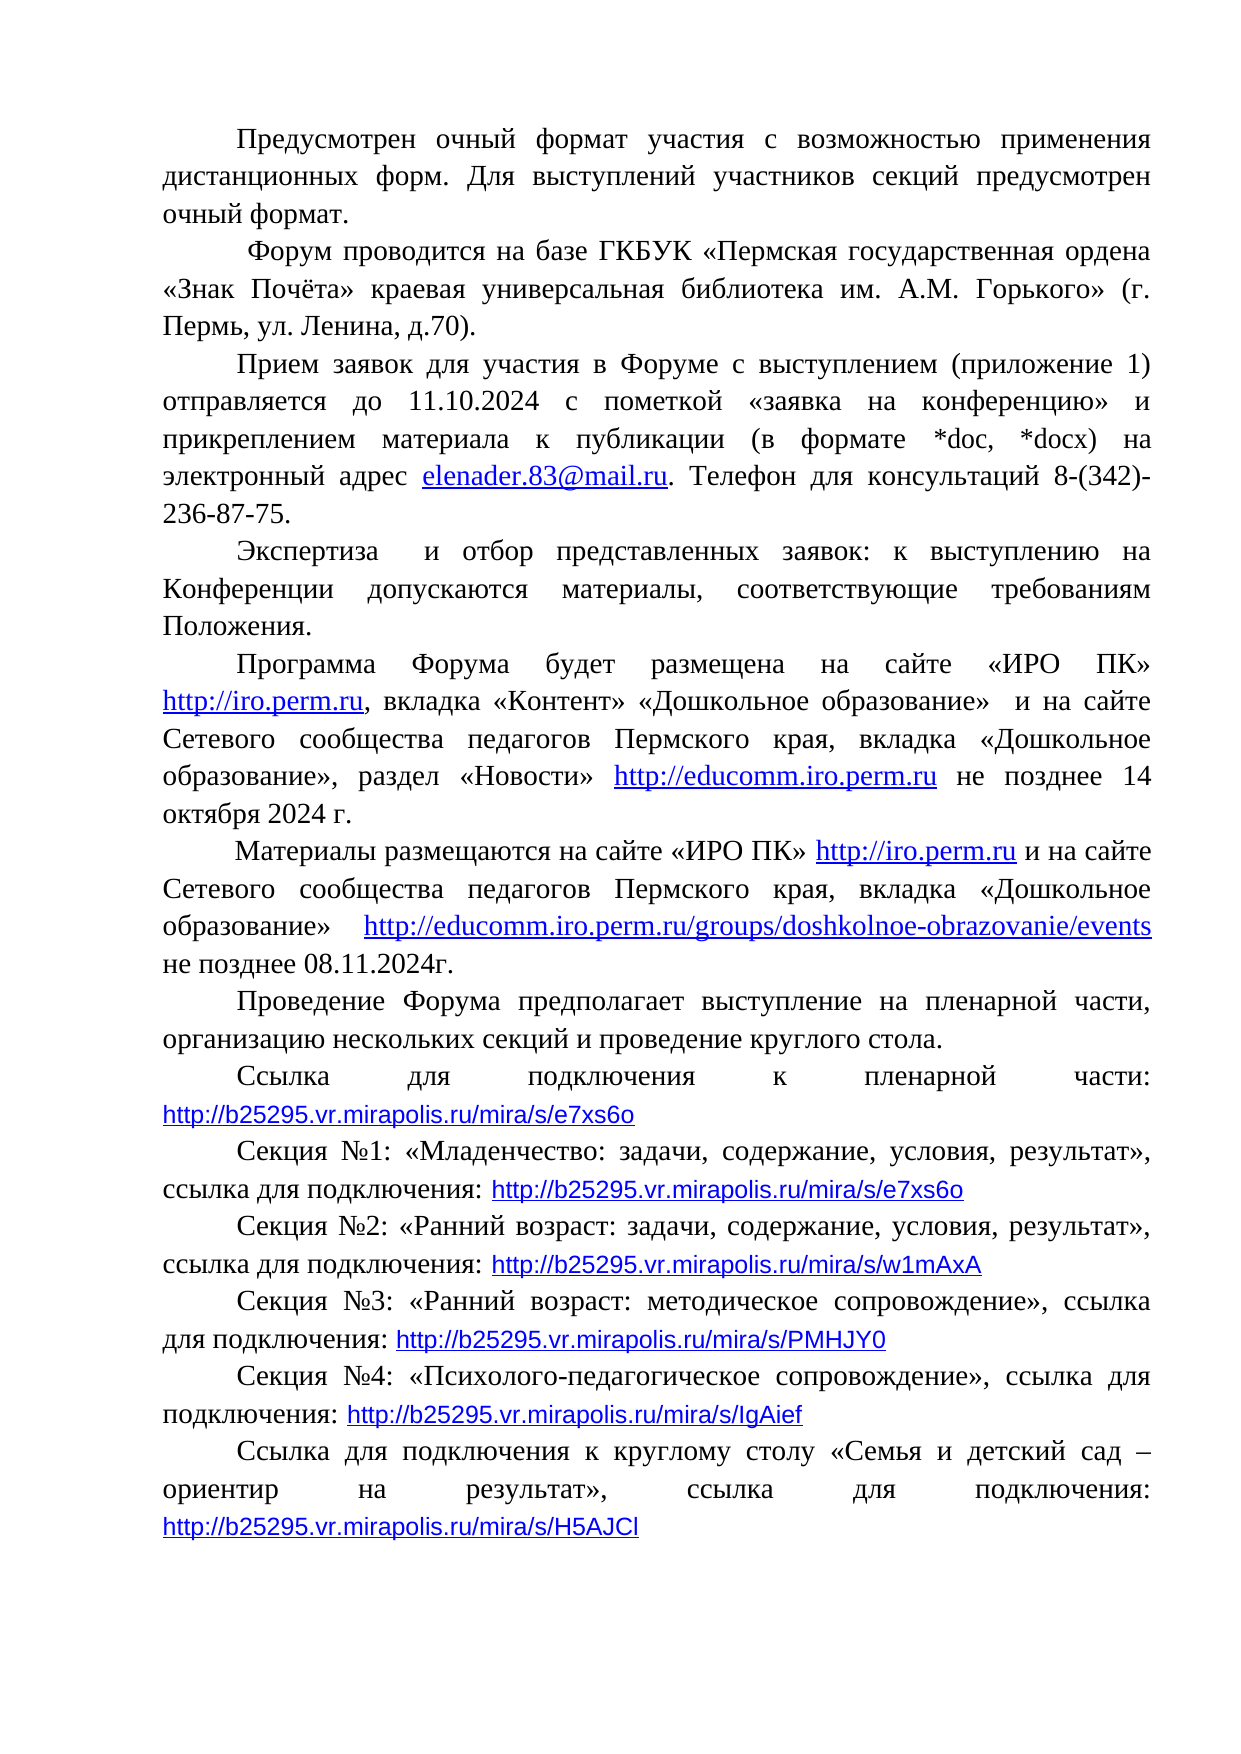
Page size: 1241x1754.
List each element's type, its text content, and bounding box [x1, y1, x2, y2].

text Секция №1: «Младенчество: задачи, содержание, условия, результат», ссылка для подключения: http://b25295.vr.mirapolis.ru/mira/s/e7xs6o [162, 1131, 1152, 1206]
text Предусмотрен очный формат участия с возможностью применения дистанционных форм. Для выступлений участников секций предусмотрен очный формат. [162, 118, 1152, 231]
text Ссылка для подключения к пленарной части: http://b25295.vr.mirapolis.ru/mira/s/e7xs6o [162, 1056, 1152, 1131]
text Секция №4: «Психолого-педагогическое сопровождение», ссылка для подключения: http://b25295.vr.mirapolis.ru/mira/s/IgAief [162, 1356, 1152, 1431]
text Секция №3: «Ранний возраст: методическое сопровождение», ссылка для подключения: http://b25295.vr.mirapolis.ru/mira/s/PMHJY0 [162, 1281, 1152, 1356]
text Программа Форума будет размещена на сайте «ИРО ПК» http://iro.perm.ru, вкладка «Контент» «Дошкольное образование» и на сайте Сетевого сообщества педагогов Пермского края, вкладка «Дошкольное образование», раздел «Новости» http://educomm.iro.perm.ru не позднее 14 октября 2024 г. [162, 643, 1152, 831]
text Форум проводится на базе ГКБУК «Пермская государственная ордена «Знак Почёта» краевая универсальная библиотека им. А.М. Горького» (г. Пермь, ул. Ленина, д.70). [162, 231, 1152, 343]
list Материалы размещаются на сайте «ИРО ПК» http://iro.perm.ru и на сайте Сетевого сообщества педагогов Пермского края, вкладка «Дошкольное образование» http://educomm.iro.perm.ru/groups/doshkolnoe-obrazovanie/events не позднее 08.11.2024г. [162, 831, 1152, 981]
text Секция №2: «Ранний возраст: задачи, содержание, условия, результат», ссылка для подключения: http://b25295.vr.mirapolis.ru/mira/s/w1mAxA [162, 1206, 1152, 1281]
text Прием заявок для участия в Форуме с выступлением (приложение 1) отправляется до 11.10.2024 с пометкой «заявка на конференцию» и прикреплением материала к публикации (в формате *doc, *docx) на электронный адрес elenader.83@mail.ru. Телефон для консультаций 8-(342)-236-87-75. [162, 343, 1152, 531]
text Проведение Форума предполагает выступление на пленарной части, организацию нескольких секций и проведение круглого стола. [162, 981, 1152, 1056]
text Ссылка для подключения к круглому столу «Семья и детский сад – ориентир на результат», ссылка для подключения: http://b25295.vr.mirapolis.ru/mira/s/H5AJCl [162, 1431, 1152, 1543]
text Экспертиза и отбор представленных заявок: к выступлению на Конференции допускаются материалы, соответствующие требованиям Положения. [162, 531, 1152, 643]
